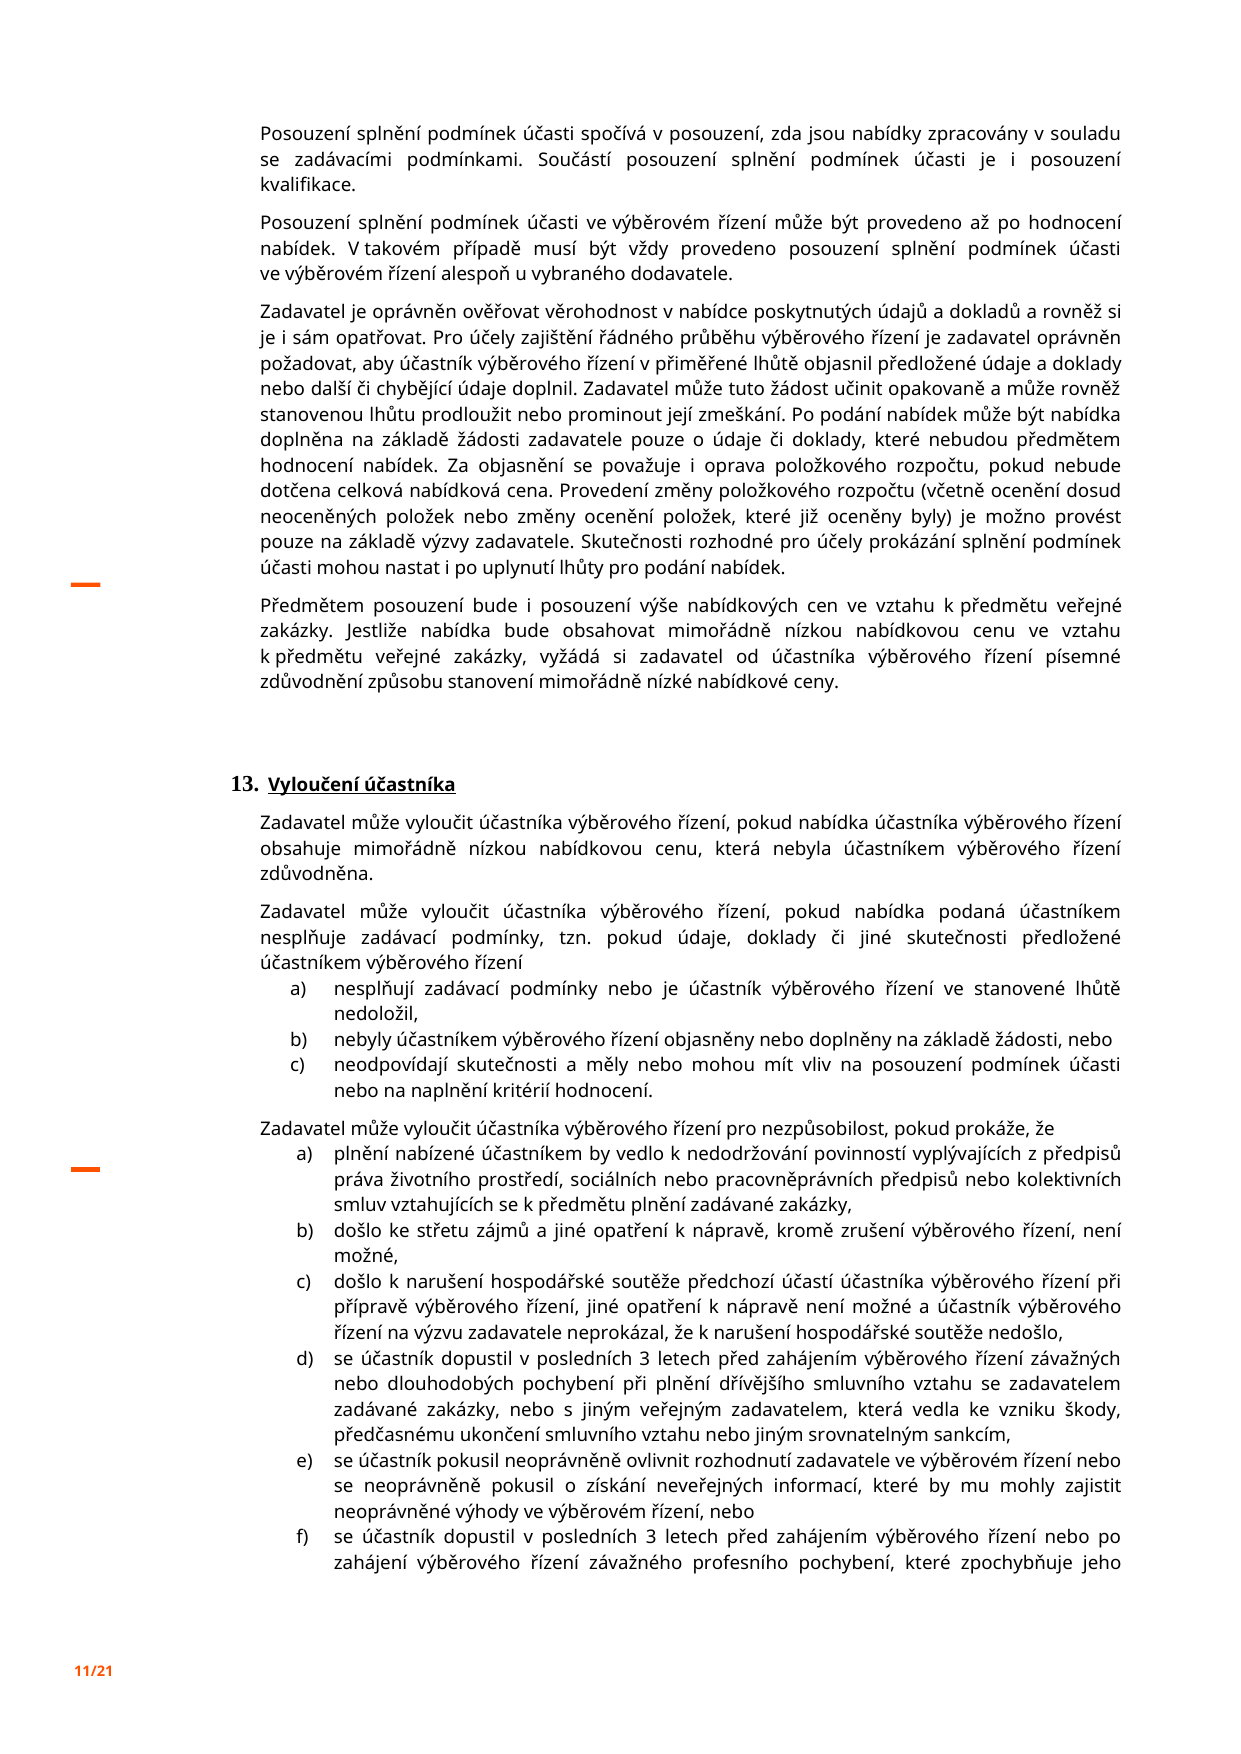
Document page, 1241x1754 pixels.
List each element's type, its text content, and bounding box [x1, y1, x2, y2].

text Zadavatel může vyloučit účastníka výběrového řízení, pokud nabídka podaná účastníkem nesplňuje zadávací podmínky, tzn. pokud údaje, doklady či jiné skutečnosti předložené účastníkem výběrového řízení [260, 898, 1122, 975]
list se účastník dopustil v posledních 3 letech před zahájením výběrového řízení závažných nebo dlouhodobých pochybení při plnění dřívějšího smluvního vztahu se zadavatelem zadávané zakázky, nebo s jiným veřejným zadavatelem, která vedla ke vzniku škody, předčasnému ukončení smluvního vztahu nebo jiným srovnatelným sankcím, [296, 1345, 1122, 1447]
text Zadavatel je oprávněn ověřovat věrohodnost v nabídce poskytnutých údajů a dokladů a rovněž si je i sám opatřovat. Pro účely zajištění řádného průběhu výběrového řízení je zadavatel oprávněn požadovat, aby účastník výběrového řízení v přiměřené lhůtě objasnil předložené údaje a doklady nebo další či chybějící údaje doplnil. Zadavatel může tuto žádost učinit opakovaně a může rovněž stanovenou lhůtu prodloužit nebo prominout její zmeškání. Po podání nabídek může být nabídka doplněna na základě žádosti zadavatele pouze o údaje či doklady, které nebudou předmětem hodnocení nabídek. Za objasnění se považuje i oprava položkového rozpočtu, pokud nebude dotčena celková nabídková cena. Provedení změny položkového rozpočtu (včetně ocenění dosud neoceněných položek nebo změny ocenění položek, které již oceněny byly) je možno provést pouze na základě výzvy zadavatele. Skutečnosti rozhodné pro účely prokázání splnění podmínek účasti mohou nastat i po uplynutí lhůty pro podání nabídek. [260, 299, 1122, 579]
list nebyly účastníkem výběrového řízení objasněny nebo doplněny na základě žádosti, nebo [290, 1026, 1122, 1052]
list se účastník pokusil neoprávněně ovlivnit rozhodnutí zadavatele ve výběrovém řízení nebo se neoprávněně pokusil o získání neveřejných informací, které by mu mohly zajistit neoprávněné výhody ve výběrovém řízení, nebo [296, 1447, 1122, 1523]
list Vyloučení účastníka [230, 770, 1122, 797]
text Předmětem posouzení bude i posouzení výše nabídkových cen ve vztahu k předmětu veřejné zakázky. Jestliže nabídka bude obsahovat mimořádně nízkou nabídkovou cenu ve vztahu k předmětu veřejné zakázky, vyžádá si zadavatel od účastníka výběrového řízení písemné zdůvodnění způsobu stanovení mimořádně nízké nabídkové ceny. [260, 592, 1122, 694]
text Posouzení splnění podmínek účasti ve výběrovém řízení může být provedeno až po hodnocení nabídek. V takovém případě musí být vždy provedeno posouzení splnění podmínek účasti ve výběrovém řízení alespoň u vybraného dodavatele. [260, 210, 1122, 286]
text Zadavatel může vyloučit účastníka výběrového řízení pro nezpůsobilost, pokud prokáže, že [260, 1115, 1122, 1141]
text Posouzení splnění podmínek účasti spočívá v posouzení, zda jsou nabídky zpracovány v souladu se zadávacími podmínkami. Součástí posouzení splnění podmínek účasti je i posouzení kvalifikace. [260, 121, 1122, 197]
list neodpovídají skutečnosti a měly nebo mohou mít vliv na posouzení podmínek účasti nebo na naplnění kritérií hodnocení. [290, 1052, 1122, 1103]
list došlo k narušení hospodářské soutěže předchozí účastí účastníka výběrového řízení při přípravě výběrového řízení, jiné opatření k nápravě není možné a účastník výběrového řízení na výzvu zadavatele neprokázal, že k narušení hospodářské soutěže nedošlo, [296, 1268, 1122, 1345]
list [296, 1523, 1122, 1574]
text Zadavatel může vyloučit účastníka výběrového řízení, pokud nabídka účastníka výběrového řízení obsahuje mimořádně nízkou nabídkovou cenu, která nebyla účastníkem výběrového řízení zdůvodněna. [260, 809, 1122, 886]
list nesplňují zadávací podmínky nebo je účastník výběrového řízení ve stanovené lhůtě nedoložil, [290, 975, 1122, 1026]
list plnění nabízené účastníkem by vedlo k nedodržování povinností vyplývajících z předpisů práva životního prostředí, sociálních nebo pracovněprávních předpisů nebo kolektivních smluv vztahujících se k předmětu plnění zadávané zakázky, [296, 1141, 1122, 1217]
list došlo ke střetu zájmů a jiné opatření k nápravě, kromě zrušení výběrového řízení, není možné, [296, 1217, 1122, 1268]
